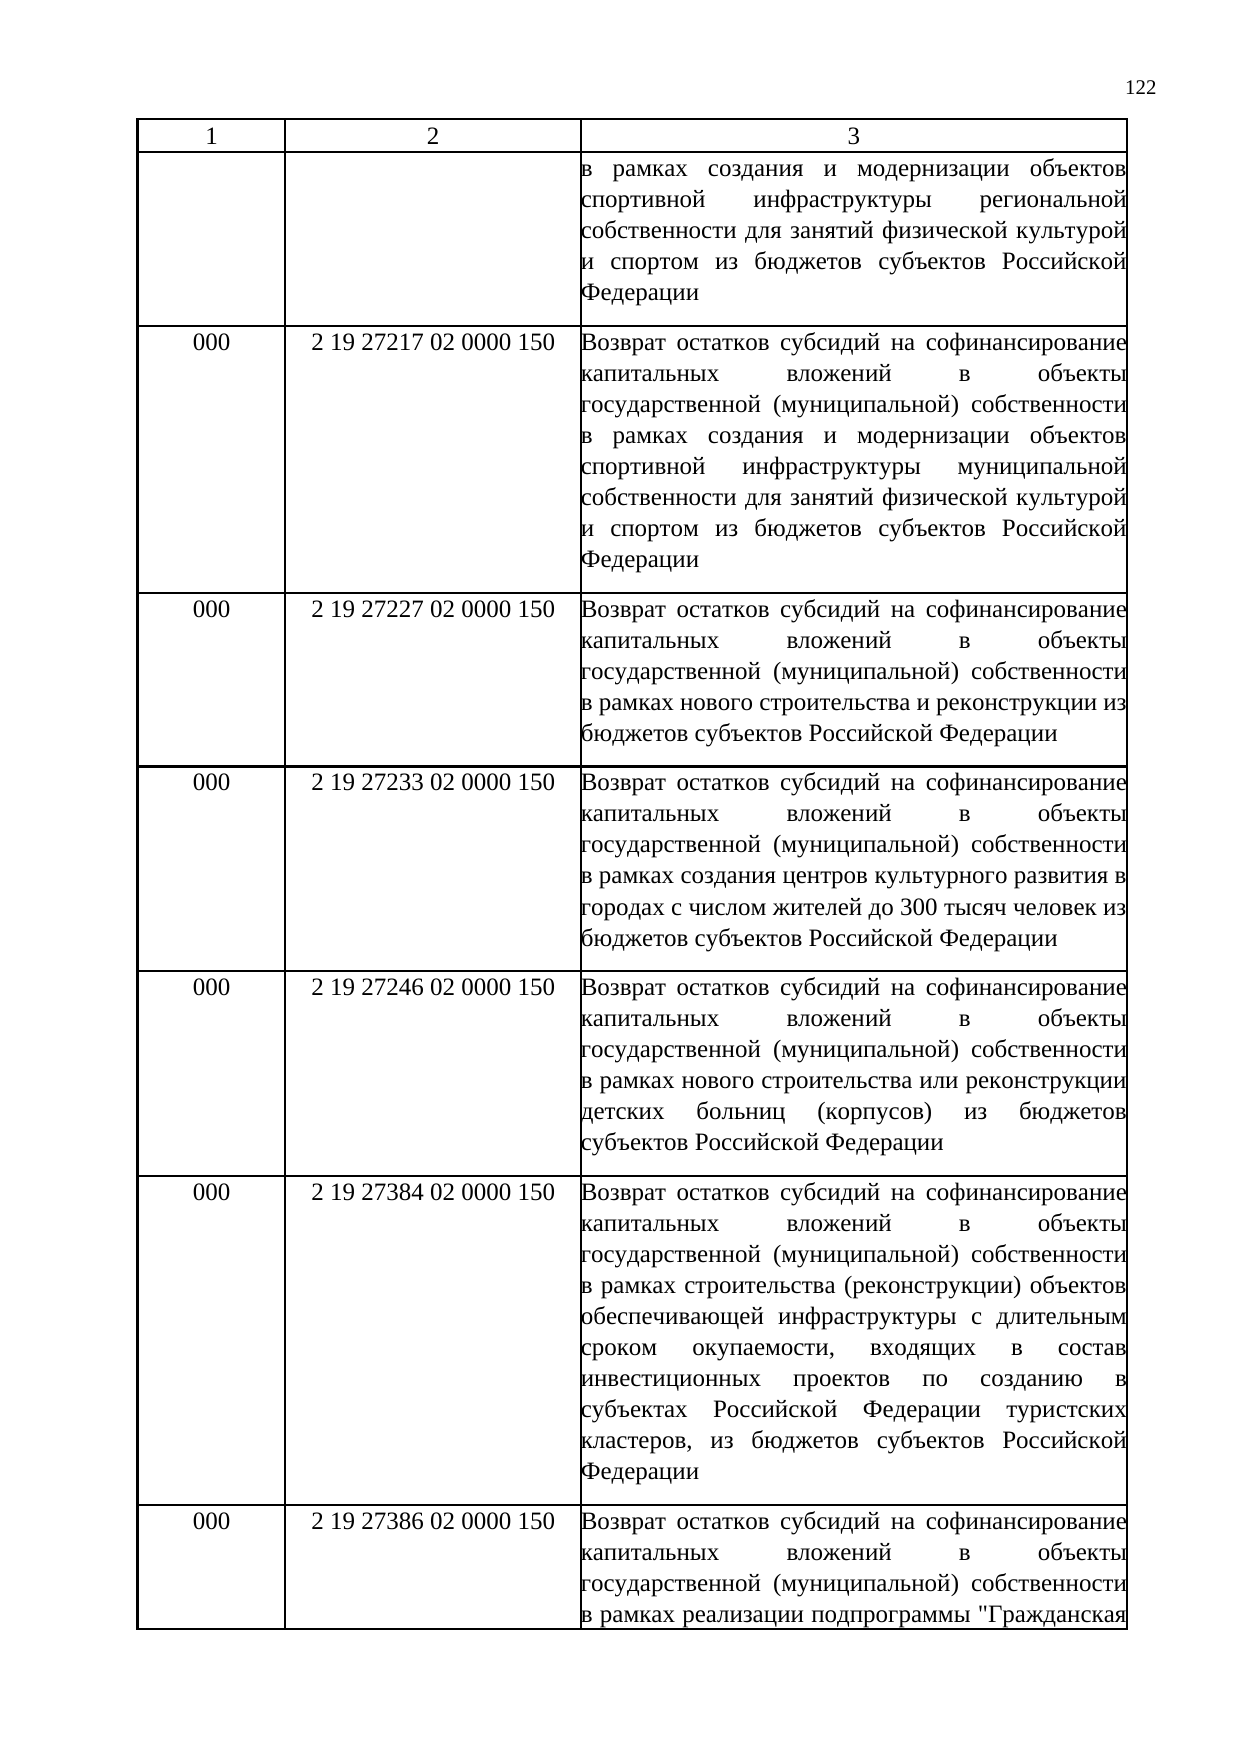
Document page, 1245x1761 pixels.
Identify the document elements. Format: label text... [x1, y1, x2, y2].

table_header 2 [286, 120, 580, 151]
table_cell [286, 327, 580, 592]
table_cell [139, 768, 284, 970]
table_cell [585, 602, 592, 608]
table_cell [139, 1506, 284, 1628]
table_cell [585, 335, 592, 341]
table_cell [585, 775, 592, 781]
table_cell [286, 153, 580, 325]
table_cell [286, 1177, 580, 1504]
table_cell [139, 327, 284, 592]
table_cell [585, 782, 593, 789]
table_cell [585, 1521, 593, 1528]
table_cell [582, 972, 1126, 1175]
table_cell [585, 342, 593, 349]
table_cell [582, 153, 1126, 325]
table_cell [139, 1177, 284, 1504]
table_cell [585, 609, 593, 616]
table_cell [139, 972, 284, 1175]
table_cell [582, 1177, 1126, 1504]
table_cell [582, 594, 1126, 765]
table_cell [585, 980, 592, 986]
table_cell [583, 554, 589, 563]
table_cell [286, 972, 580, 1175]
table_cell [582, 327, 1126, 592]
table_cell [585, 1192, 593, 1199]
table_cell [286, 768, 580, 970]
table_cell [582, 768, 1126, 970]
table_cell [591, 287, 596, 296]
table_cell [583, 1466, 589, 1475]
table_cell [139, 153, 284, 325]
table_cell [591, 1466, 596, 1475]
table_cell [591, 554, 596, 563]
table_header 1 [139, 120, 284, 151]
table_header 3 [582, 120, 1126, 151]
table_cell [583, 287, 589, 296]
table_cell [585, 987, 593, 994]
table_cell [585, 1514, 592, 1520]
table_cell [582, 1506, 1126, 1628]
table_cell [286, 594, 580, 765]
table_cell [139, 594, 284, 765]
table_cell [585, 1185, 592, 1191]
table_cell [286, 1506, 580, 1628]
